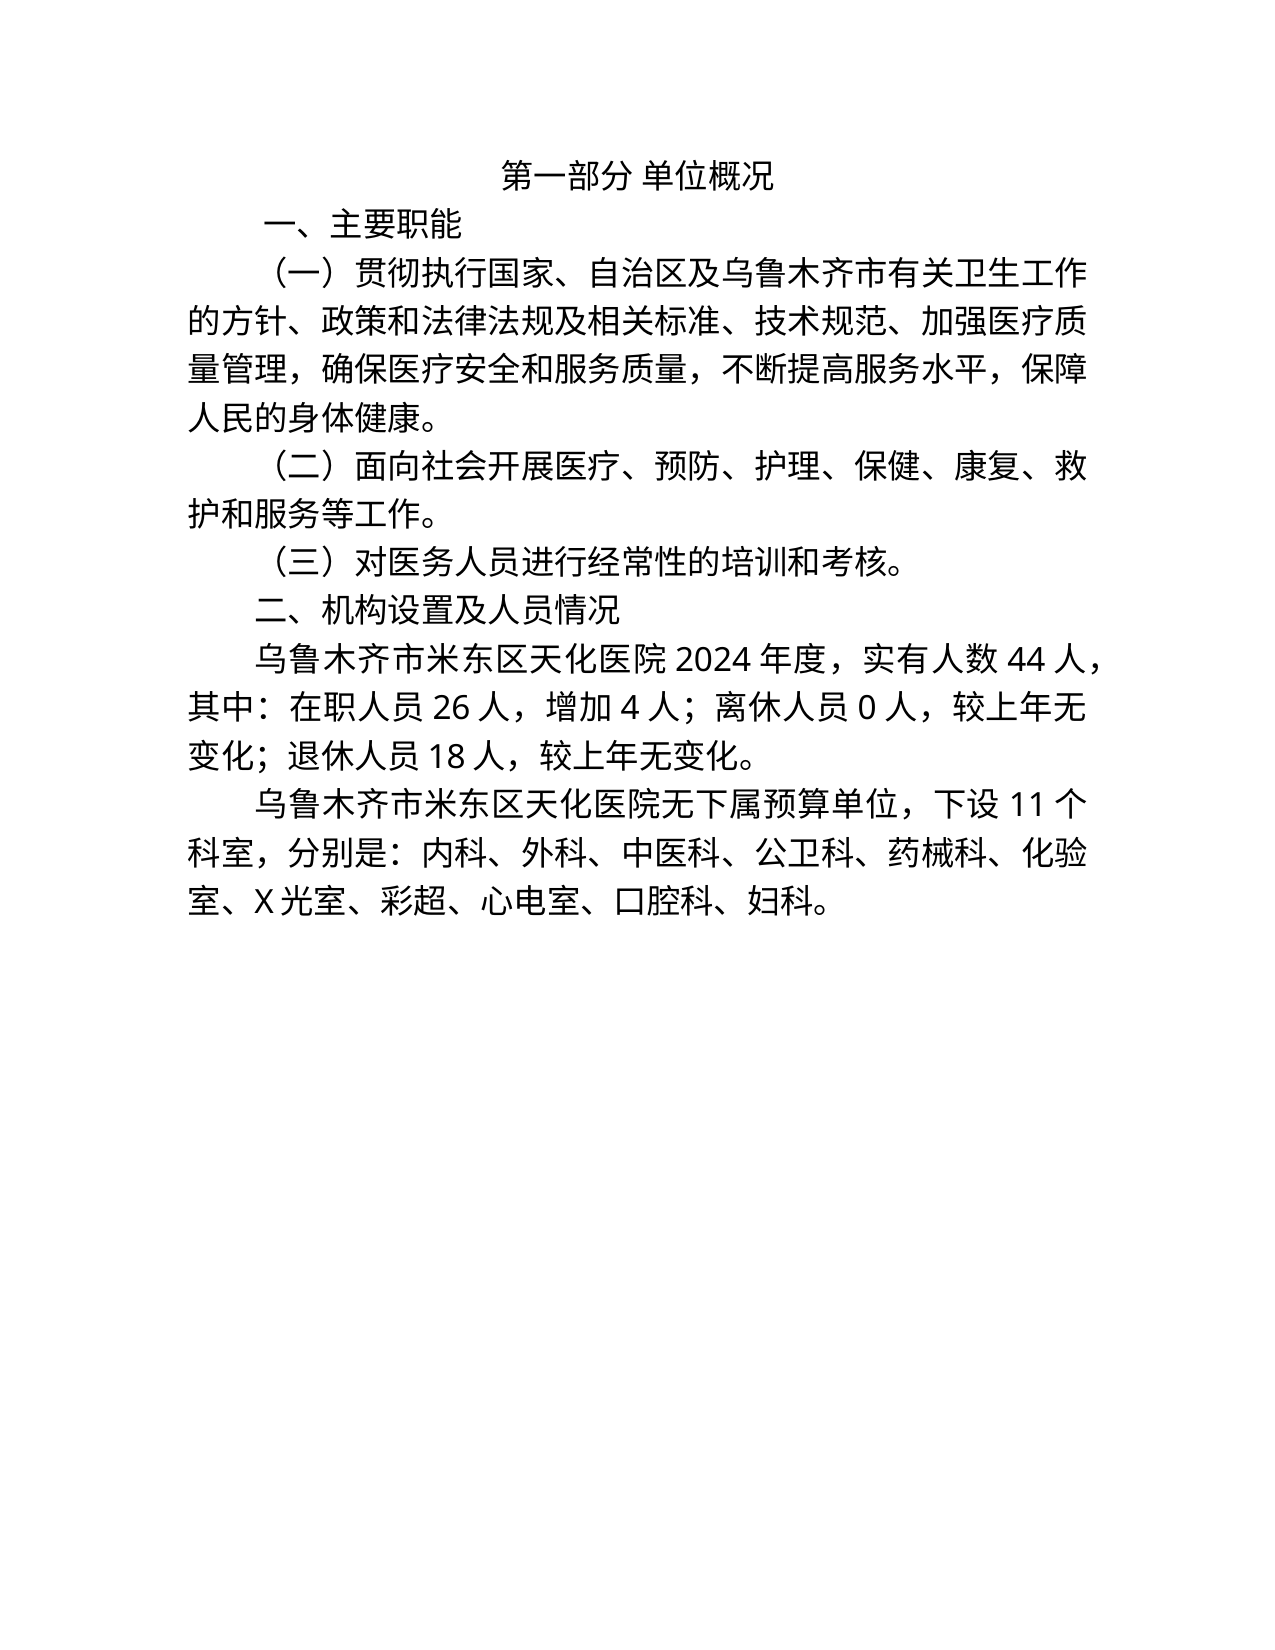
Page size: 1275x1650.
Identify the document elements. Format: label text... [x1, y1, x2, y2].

text 第一部分 单位概况 [187, 150, 1087, 198]
text 乌鲁木齐市米东区天化医院2024年度，实有人数44人，其中：在职人员26人，增加4人；离休人员0人，较上年无变化；退休人员18人，较上年无变化。 [187, 632, 1087, 778]
text 乌鲁木齐市米东区天化医院无下属预算单位，下设11个科室，分别是：内科、外科、中医科、公卫科、药械科、化验室、X光室、彩超、心电室、口腔科、妇科。 [187, 778, 1087, 923]
text （三）对医务人员进行经常性的培训和考核。 [187, 536, 1087, 584]
text （二）面向社会开展医疗、预防、护理、保健、康复、救护和服务等工作。 [187, 439, 1087, 536]
text （一）贯彻执行国家、自治区及乌鲁木齐市有关卫生工作的方针、政策和法律法规及相关标准、技术规范、加强医疗质量管理，确保医疗安全和服务质量，不断提高服务水平，保障人民的身体健康。 [187, 247, 1087, 439]
text 一、主要职能 [187, 198, 1087, 247]
text 二、机构设置及人员情况 [187, 584, 1087, 632]
